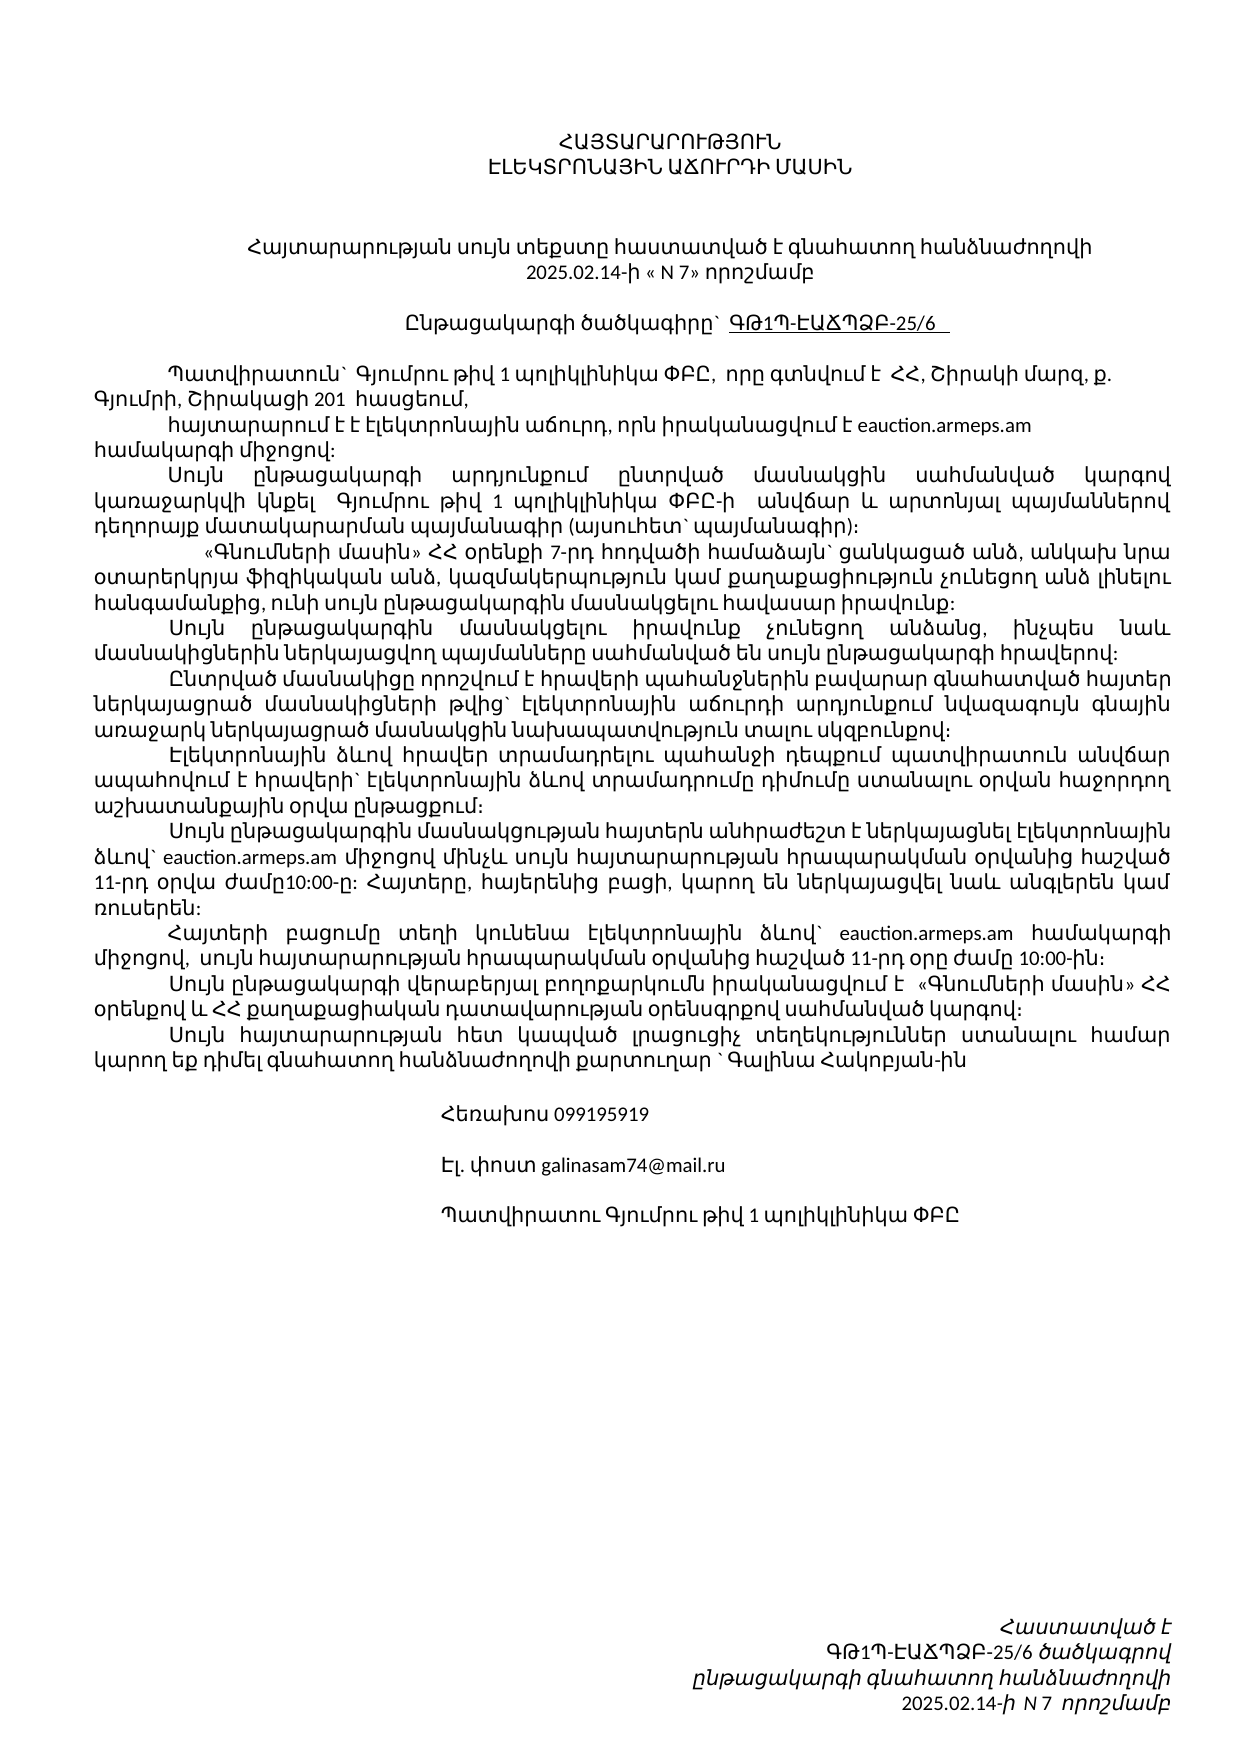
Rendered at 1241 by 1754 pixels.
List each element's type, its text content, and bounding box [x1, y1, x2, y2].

text Հաստատված է [94, 1614, 1171, 1639]
text Պատվիրատու Գյումրու թիվ 1 պոլիկլինիկա ՓԲԸ [94, 1203, 1171, 1228]
text Էլեկտրոնային ձևով հրավեր տրամադրելու պահանջի դեպքում պատվիրատուն անվճար ապահովում է հրավերի` էլեկտրոնային ձևով տրամադրումը դիմումը ստանալու օրվան հաջորդող աշխատանքային օրվա ընթացքում։ [94, 742, 1171, 818]
text Ընթացակարգի ծածկագիրը` ԳԹ1Պ-ԷԱՃՊՁԲ-25/6 [94, 310, 1171, 336]
text ընթացակարգի գնահատող հանձնաժողովի [94, 1665, 1171, 1690]
text Հայտերի բացումը տեղի կունենա էլեկտրոնային ձևով` eauction.armeps.am համակարգի միջոցով, սույն հայտարարության հրապարակման օրվանից հաշված 11-րդ օրը ժամը 10:00-ին։ [94, 920, 1171, 971]
text «Գնումների մասին» ՀՀ օրենքի 7-րդ հոդվածի համաձայն` ցանկացած անձ, անկախ նրա օտարերկրյա ֆիզիկական անձ, կազմակերպություն կամ քաղաքացիություն չունեցող անձ լինելու հանգամանքից, ունի սույն ընթացակարգին մասնակցելու հավասար իրավունք: [94, 539, 1171, 615]
text Սույն ընթացակարգի վերաբերյալ բողոքարկումն իրականացվում է «Գնումների մասին» ՀՀ օրենքով և ՀՀ քաղաքացիական դատավարության օրենսգրքով սահմանված կարգով։ [94, 971, 1171, 1022]
text Հայտարարության սույն տեքստը հաստատված է գնահատող հանձնաժողովի [94, 234, 1171, 259]
text Սույն ընթացակարգին մասնակցության հայտերն անհրաժեշտ է ներկայացնել էլեկտրոնային ձևով` eauction.armeps.am միջոցով մինչև սույն հայտարարության հրապարակման օրվանից հաշված 11-րդ օրվա ժամը10:00-ը: Հայտերը, հայերենից բացի, կարող են ներկայացվել նաև անգլերեն կամ ռուսերեն: [94, 818, 1171, 920]
text Սույն ընթացակարգի արդյունքում ընտրված մասնակցին սահմանված կարգով կառաջարկվի կնքել Գյումրու թիվ 1 պոլիկլինիկա ՓԲԸ-ի անվճար և արտոնյալ պայմաններով դեղորայք մատակարարման պայմանագիր (այսուհետ` պայմանագիր)։ [94, 463, 1171, 539]
text ԷԼԵԿՏՐՈՆԱՅԻՆ ԱՃՈՒՐԴԻ ՄԱՍԻՆ [94, 154, 1171, 180]
text հայտարարում է է էլեկտրոնային աճուրդ, որն իրականացվում է eauction.armeps.am համակարգի միջոցով: [94, 412, 1171, 463]
text ԳԹ1Պ-ԷԱՃՊՁԲ-25/6 ծածկագրով [94, 1639, 1171, 1665]
text 2025.02.14 -ի N 7 որոշմամբ [94, 1690, 1171, 1716]
text Պատվիրատուն` Գյումրու թիվ 1 պոլիկլինիկա ՓԲԸ, որը գտնվում է ՀՀ, Շիրակի մարզ, ք. Գյումրի, Շիրակացի 201 հասցեում, [94, 361, 1171, 412]
text Սույն հայտարարության հետ կապված լրացուցիչ տեղեկություններ ստանալու համար կարող եք դիմել գնահատող հանձնաժողովի քարտուղար ` Գալինա Հակոբյան-ին [94, 1022, 1171, 1073]
text Էլ. փոստ galinasam74@mail.ru [94, 1152, 1171, 1177]
text 2025.02.14 -ի « N 7» որոշմամբ [94, 259, 1171, 285]
text ՀԱՅՏԱՐԱՐՈՒԹՅՈՒՆ [94, 129, 1171, 154]
text Հեռախոս 099195919 [94, 1101, 1171, 1126]
text Ընտրված մասնակիցը որոշվում է հրավերի պահանջներին բավարար գնահատված հայտեր ներկայացրած մասնակիցների թվից` էլեկտրոնային աճուրդի արդյունքում նվազագույն գնային առաջարկ ներկայացրած մասնակցին նախապատվություն տալու սկզբունքով։ [94, 666, 1171, 742]
text Սույն ընթացակարգին մասնակցելու իրավունք չունեցող անձանց, ինչպես նաև մասնակիցներին ներկայացվող պայմանները սահմանված են սույն ընթացակարգի հրավերով: [94, 615, 1171, 666]
